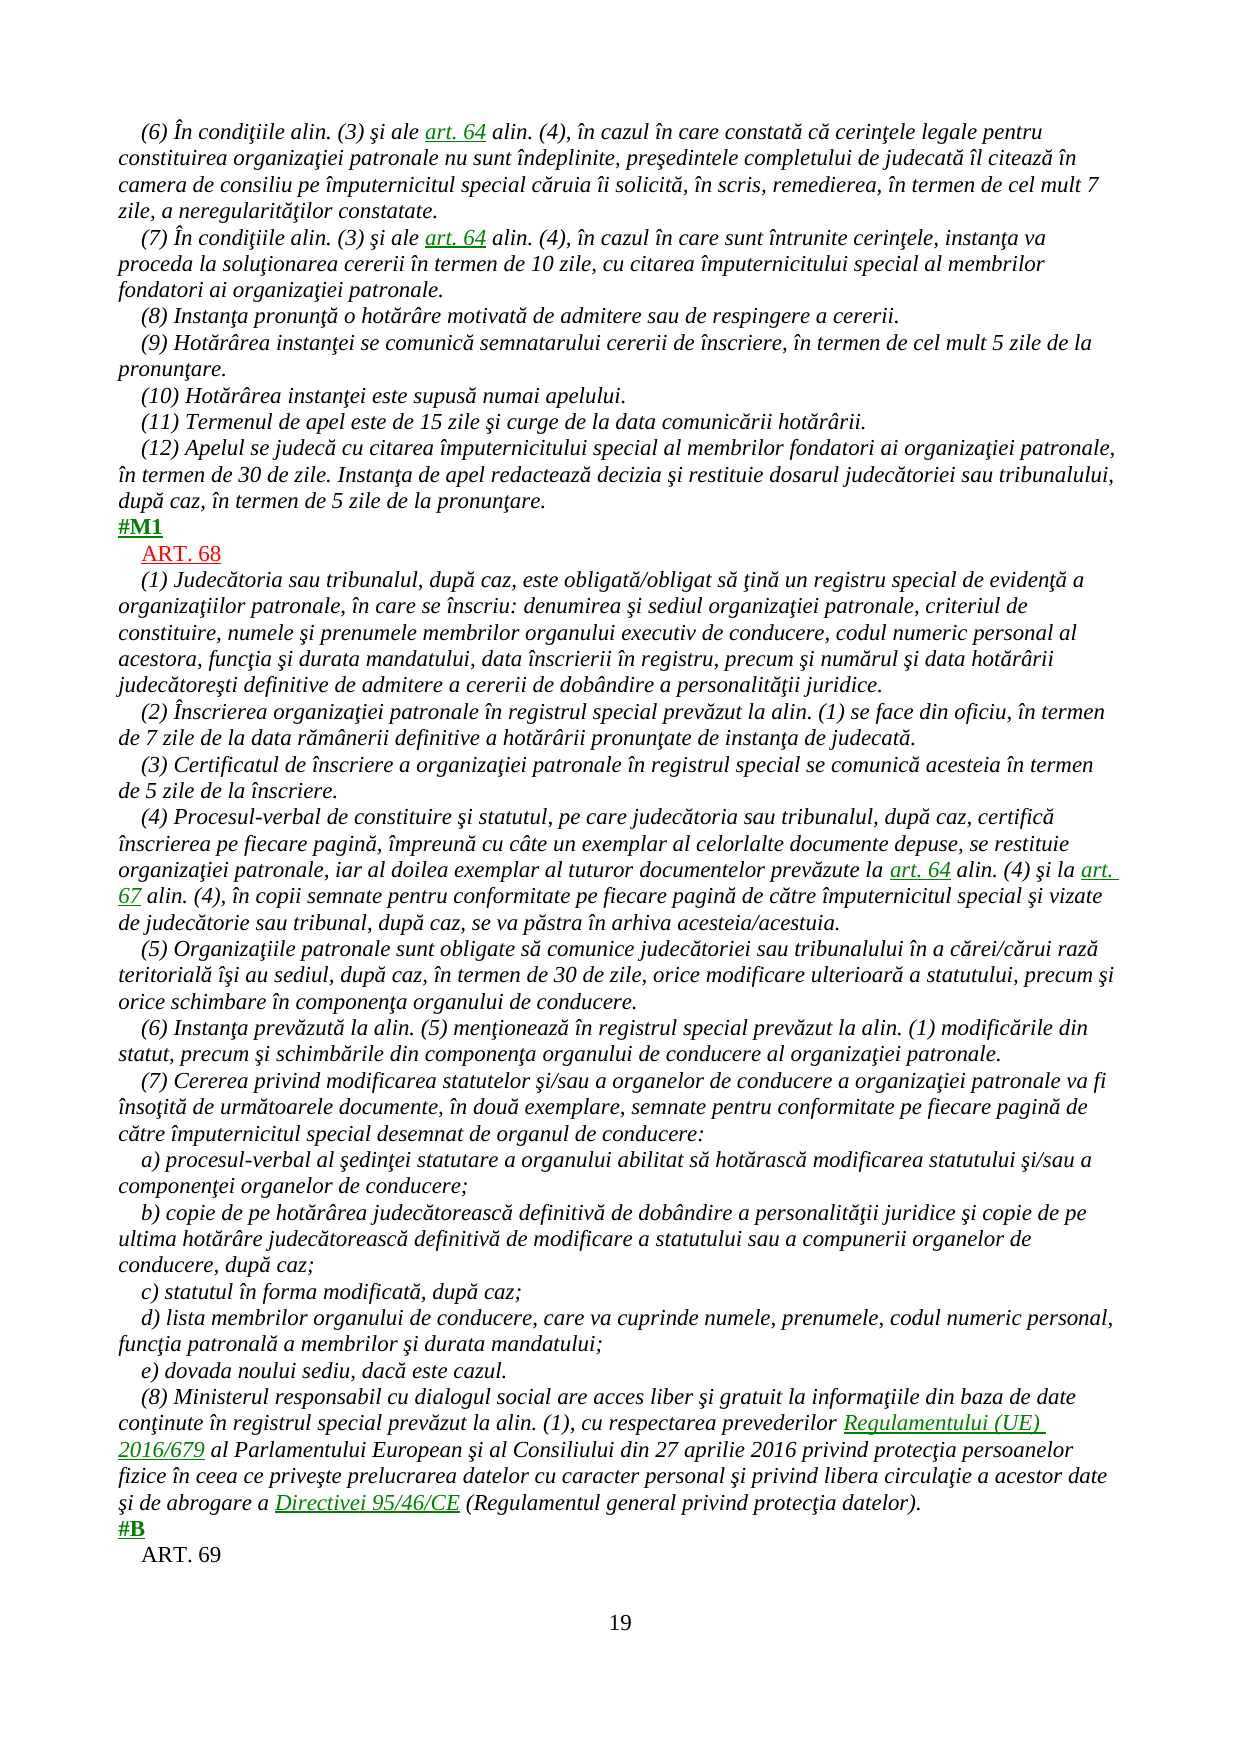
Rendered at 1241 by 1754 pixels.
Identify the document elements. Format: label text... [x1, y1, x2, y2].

text (7) În condiţiile alin. (3) şi ale art. 64 alin. (4), în cazul în care sunt întrunite cerinţele, instanţa va proceda la soluţionarea cererii în termen de 10 zile, cu citarea împuternicitului special al membrilor fondatori ai organizaţiei patronale. [118, 223, 1122, 303]
text (1) Judecătoria sau tribunalul, după caz, este obligată/obligat să ţină un registru special de evidenţă a organizaţiilor patronale, în care se înscriu: denumirea şi sediul organizaţiei patronale, criteriul de constituire, numele şi prenumele membrilor organului executiv de conducere, codul numeric personal al acestora, funcţia şi durata mandatului, data înscrierii în registru, precum şi numărul şi data hotărârii judecătoreşti definitive de admitere a cererii de dobândire a personalităţii juridice. [118, 566, 1122, 698]
text (12) Apelul se judecă cu citarea împuternicitului special al membrilor fondatori ai organizaţiei patronale, în termen de 30 de zile. Instanţa de apel redactează decizia şi restituie dosarul judecătoriei sau tribunalului, după caz, în termen de 5 zile de la pronunţare. [118, 434, 1122, 513]
text #B [118, 1515, 1122, 1541]
text a) procesul-verbal al şedinţei statutare a organului abilitat să hotărască modificarea statutului şi/sau a componenţei organelor de conducere; [118, 1146, 1122, 1199]
text #M1 [118, 513, 1122, 540]
text d) lista membrilor organului de conducere, care va cuprinde numele, prenumele, codul numeric personal, funcţia patronală a membrilor şi durata mandatului; [118, 1304, 1122, 1357]
text ART. 69 [118, 1541, 1122, 1568]
text (8) Ministerul responsabil cu dialogul social are acces liber şi gratuit la informaţiile din baza de date conţinute în registrul special prevăzut la alin. (1), cu respectarea prevederilor Regulamentului (UE) 2016/679 al Parlamentului European şi al Consiliului din 27 aprilie 2016 privind protecţia persoanelor fizice în ceea ce priveşte prelucrarea datelor cu caracter personal şi privind libera circulaţie a acestor date şi de abrogare a Directivei 95/46/CE (Regulamentul general privind protecţia datelor). [118, 1383, 1122, 1515]
text (8) Instanţa pronunţă o hotărâre motivată de admitere sau de respingere a cererii. [118, 303, 1122, 329]
text ART. 68 [118, 540, 1122, 566]
text (2) Înscrierea organizaţiei patronale în registrul special prevăzut la alin. (1) se face din oficiu, în termen de 7 zile de la data rămânerii definitive a hotărârii pronunţate de instanţa de judecată. [118, 698, 1122, 751]
text (9) Hotărârea instanţei se comunică semnatarului cererii de înscriere, în termen de cel mult 5 zile de la pronunţare. [118, 329, 1122, 382]
text (6) În condiţiile alin. (3) şi ale art. 64 alin. (4), în cazul în care constată că cerinţele legale pentru constituirea organizaţiei patronale nu sunt îndeplinite, preşedintele completului de judecată îl citează în camera de consiliu pe împuternicitul special căruia îi solicită, în scris, remedierea, în termen de cel mult 7 zile, a neregularităţilor constatate. [118, 118, 1122, 223]
text (6) Instanţa prevăzută la alin. (5) menţionează în registrul special prevăzut la alin. (1) modificările din statut, precum şi schimbările din componenţa organului de conducere al organizaţiei patronale. [118, 1014, 1122, 1067]
text c) statutul în forma modificată, după caz; [118, 1278, 1122, 1304]
text e) dovada noului sediu, dacă este cazul. [118, 1357, 1122, 1383]
text (11) Termenul de apel este de 15 zile şi curge de la data comunicării hotărârii. [118, 408, 1122, 434]
text (3) Certificatul de înscriere a organizaţiei patronale în registrul special se comunică acesteia în termen de 5 zile de la înscriere. [118, 751, 1122, 803]
text (7) Cererea privind modificarea statutelor şi/sau a organelor de conducere a organizaţiei patronale va fi însoţită de următoarele documente, în două exemplare, semnate pentru conformitate pe fiecare pagină de către împuternicitul special desemnat de organul de conducere: [118, 1067, 1122, 1146]
text (10) Hotărârea instanţei este supusă numai apelului. [118, 382, 1122, 408]
text b) copie de pe hotărârea judecătorească definitivă de dobândire a personalităţii juridice şi copie de pe ultima hotărâre judecătorească definitivă de modificare a statutului sau a compunerii organelor de conducere, după caz; [118, 1199, 1122, 1278]
text (5) Organizaţiile patronale sunt obligate să comunice judecătoriei sau tribunalului în a cărei/cărui rază teritorială îşi au sediul, după caz, în termen de 30 de zile, orice modificare ulterioară a statutului, precum şi orice schimbare în componenţa organului de conducere. [118, 935, 1122, 1014]
text (4) Procesul-verbal de constituire şi statutul, pe care judecătoria sau tribunalul, după caz, certifică înscrierea pe fiecare pagină, împreună cu câte un exemplar al celorlalte documente depuse, se restituie organizaţiei patronale, iar al doilea exemplar al tuturor documentelor prevăzute la art. 64 alin. (4) şi la art. 67 alin. (4), în copii semnate pentru conformitate pe fiecare pagină de către împuternicitul special şi vizate de judecătorie sau tribunal, după caz, se va păstra în arhiva acesteia/acestuia. [118, 803, 1122, 935]
